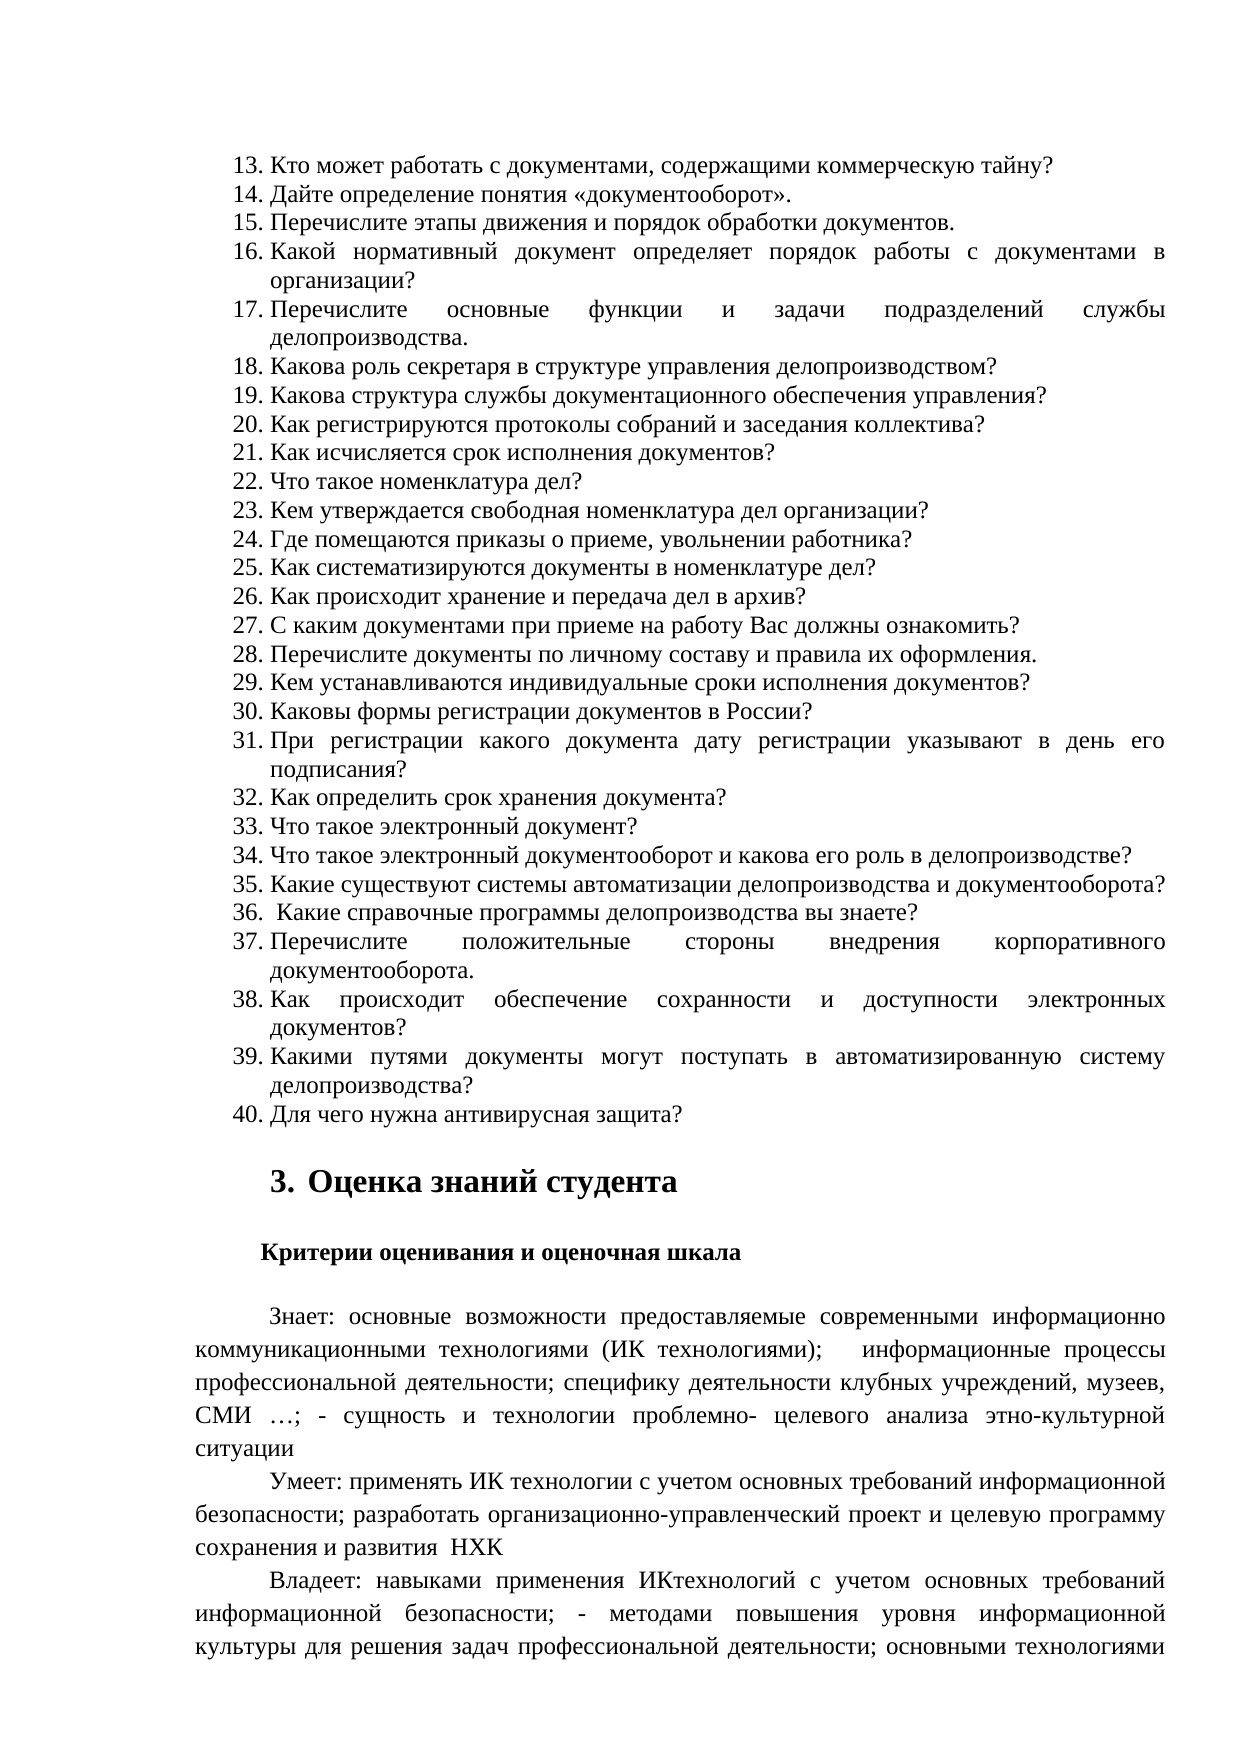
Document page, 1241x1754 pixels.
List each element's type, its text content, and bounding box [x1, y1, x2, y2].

list Как исчисляется срок исполнения документов? [232, 437, 1166, 466]
list Какие справочные программы делопроизводства вы знаете? [232, 897, 1166, 926]
list Как систематизируются документы в номенклатуре дел? [232, 552, 1166, 581]
list Как определить срок хранения документа? [232, 782, 1166, 811]
list Какие существуют системы автоматизации делопроизводства и документооборота? [232, 869, 1166, 897]
list Перечислите документы по личному составу и правила их оформления. [232, 639, 1166, 667]
list Перечислите основные функции и задачи подразделений службы делопроизводства. [232, 294, 1166, 351]
list Как происходит обеспечение сохранности и доступности электронных документов? [232, 984, 1166, 1041]
list Какова структура службы документационного обеспечения управления? [232, 380, 1166, 409]
list Каковы формы регистрации документов в России? [232, 696, 1166, 725]
list Перечислите этапы движения и порядок обработки документов. [232, 207, 1166, 236]
list Перечислите положительные стороны внедрения корпоративного документооборота. [232, 926, 1166, 984]
text Критерии оценивания и оценочная шкала [202, 1234, 1138, 1267]
list Что такое номенклатура дел? [232, 466, 1166, 495]
list Дайте определение понятия «документооборот». [232, 179, 1166, 207]
text Умеет: применять ИК технологии с учетом основных требований информационной безопасности; разработать организационно-управленческий проект и целевую программу сохранения и развития НХК [195, 1466, 1166, 1561]
list Какими путями документы могут поступать в автоматизированную систему делопроизводства? [232, 1041, 1166, 1099]
list С каким документами при приеме на работу Вас должны ознакомить? [232, 610, 1166, 639]
list Как происходит хранение и передача дел в архив? [232, 581, 1166, 610]
list При регистрации какого документа дату регистрации указывают в день его подписания? [232, 725, 1166, 782]
list Как регистрируются протоколы собраний и заседания коллектива? [232, 409, 1166, 437]
list Где помещаются приказы о приеме, увольнении работника? [232, 524, 1166, 552]
list Оценка знаний студента [270, 1161, 1166, 1199]
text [195, 1565, 1166, 1660]
list Что такое электронный документооборот и какова его роль в делопроизводстве? [232, 840, 1166, 869]
list Кем утверждается свободная номенклатура дел организации? [232, 495, 1166, 524]
list Кем устанавливаются индивидуальные сроки исполнения документов? [232, 667, 1166, 696]
text Знает: основные возможности предоставляемые современными информационно коммуникационными технологиями (ИК технологиями); информационные процессы профессиональной деятельности; специфику деятельности клубных учреждений, музеев, СМИ …; - сущность и технологии проблемно- целевого анализа этно-культурной ситуации [195, 1301, 1166, 1462]
list Что такое электронный документ? [232, 811, 1166, 840]
list Какова роль секретаря в структуре управления делопроизводством? [232, 351, 1166, 380]
list Какой нормативный документ определяет порядок работы с документами в организации? [232, 236, 1166, 294]
list Для чего нужна антивирусная защита? [232, 1099, 1166, 1127]
list Кто может работать с документами, содержащими коммерческую тайну? [232, 150, 1166, 179]
